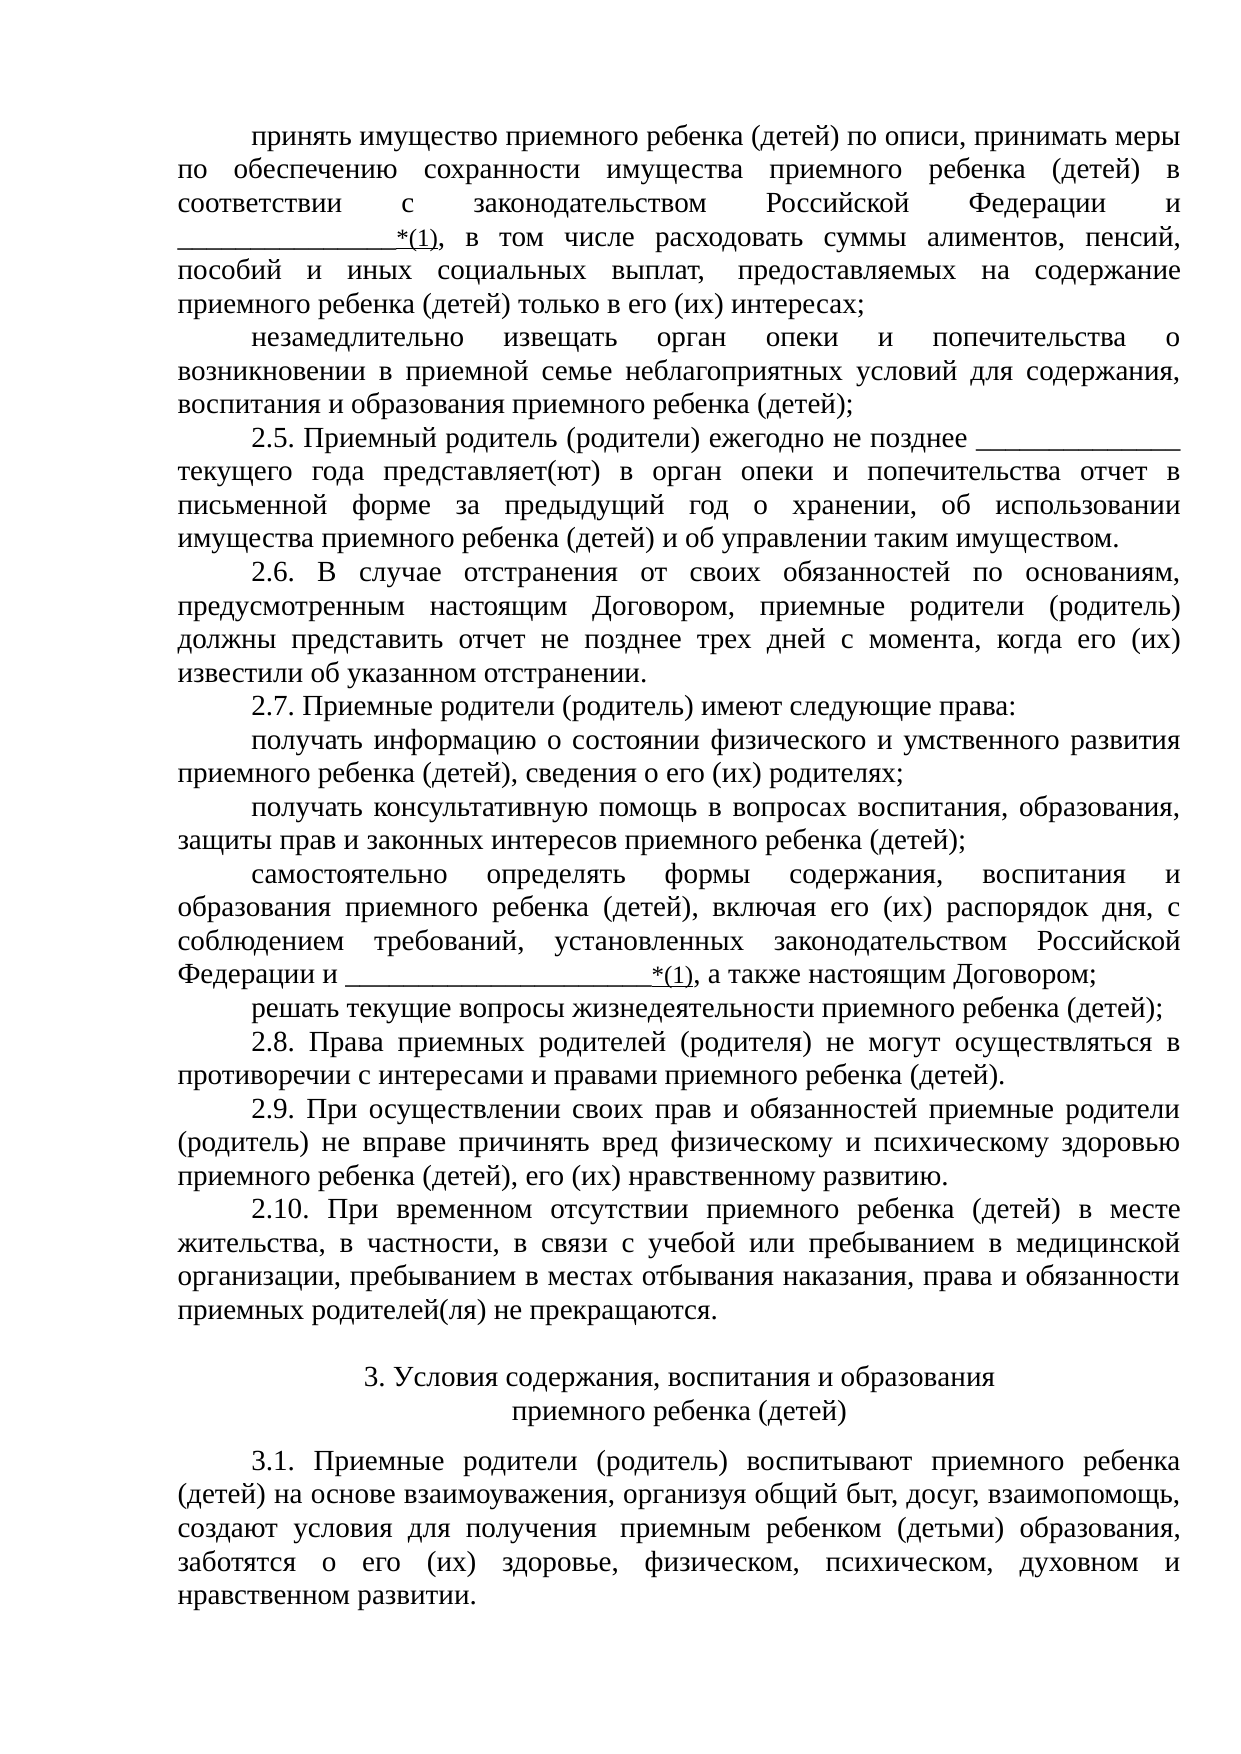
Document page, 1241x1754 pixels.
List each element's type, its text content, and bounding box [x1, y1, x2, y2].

text получать консультативную помощь в вопросах воспитания, образования, защиты прав и законных интересов приемного ребенка (детей); [177, 789, 1181, 856]
text принять имущество приемного ребенка (детей) по описи, принимать меры по обеспечению сохранности имущества приемного ребенка (детей) в соответствии с законодательством Российской Федерации и _______________*(1), в том числе расходовать суммы алиментов, пенсий, пособий и иных социальных выплат, предоставляемых на содержание приемного ребенка (детей) только в его (их) интересах; [177, 118, 1181, 319]
text 2.6. В случае отстранения от своих обязанностей по основаниям, предусмотренным настоящим Договором, приемные родители (родитель) должны представить отчет не позднее трех дней с момента, когда его (их) известили об указанном отстранении. [177, 554, 1181, 688]
text 2.9. При осуществлении своих прав и обязанностей приемные родители (родитель) не вправе причинять вред физическому и психическому здоровью приемного ребенка (детей), его (их) нравственному развитию. [177, 1091, 1181, 1191]
text решать текущие вопросы жизнедеятельности приемного ребенка (детей); [177, 990, 1181, 1024]
text 2.5. Приемный родитель (родители) ежегодно не позднее ______________ текущего года представляет(ют) в орган опеки и попечительства отчет в письменной форме за предыдущий год о хранении, об использовании имущества приемного ребенка (детей) и об управлении таким имуществом. [177, 420, 1181, 554]
text 2.10. При временном отсутствии приемного ребенка (детей) в месте жительства, в частности, в связи с учебой или пребыванием в медицинской организации, пребыванием в местах отбывания наказания, права и обязанности приемных родителей(ля) не прекращаются. [177, 1191, 1181, 1326]
text незамедлительно извещать орган опеки и попечительства о возникновении в приемной семье неблагоприятных условий для содержания, воспитания и образования приемного ребенка (детей); [177, 319, 1181, 420]
subtitle приемного ребенка (детей) [177, 1393, 1181, 1426]
text 2.8. Права приемных родителей (родителя) не могут осуществляться в противоречии с интересами и правами приемного ребенка (детей). [177, 1024, 1181, 1091]
text 3.1. Приемные родители (родитель) воспитывают приемного ребенка (детей) на основе взаимоуважения, организуя общий быт, досуг, взаимопомощь, создают условия для получения приемным ребенком (детьми) образования, заботятся о его (их) здоровье, физическом, психическом, духовном и нравственном развитии. [177, 1443, 1181, 1611]
text получать информацию о состоянии физического и умственного развития приемного ребенка (детей), сведения о его (их) родителях; [177, 722, 1181, 789]
text 2.7. Приемные родители (родитель) имеют следующие права: [177, 688, 1181, 722]
subtitle 3. Условия содержания, воспитания и образования [177, 1359, 1181, 1393]
text самостоятельно определять формы содержания, воспитания и образования приемного ребенка (детей), включая его (их) распорядок дня, с соблюдением требований, установленных законодательством Российской Федерации и _____________________*(1), а также настоящим Договором; [177, 856, 1181, 990]
